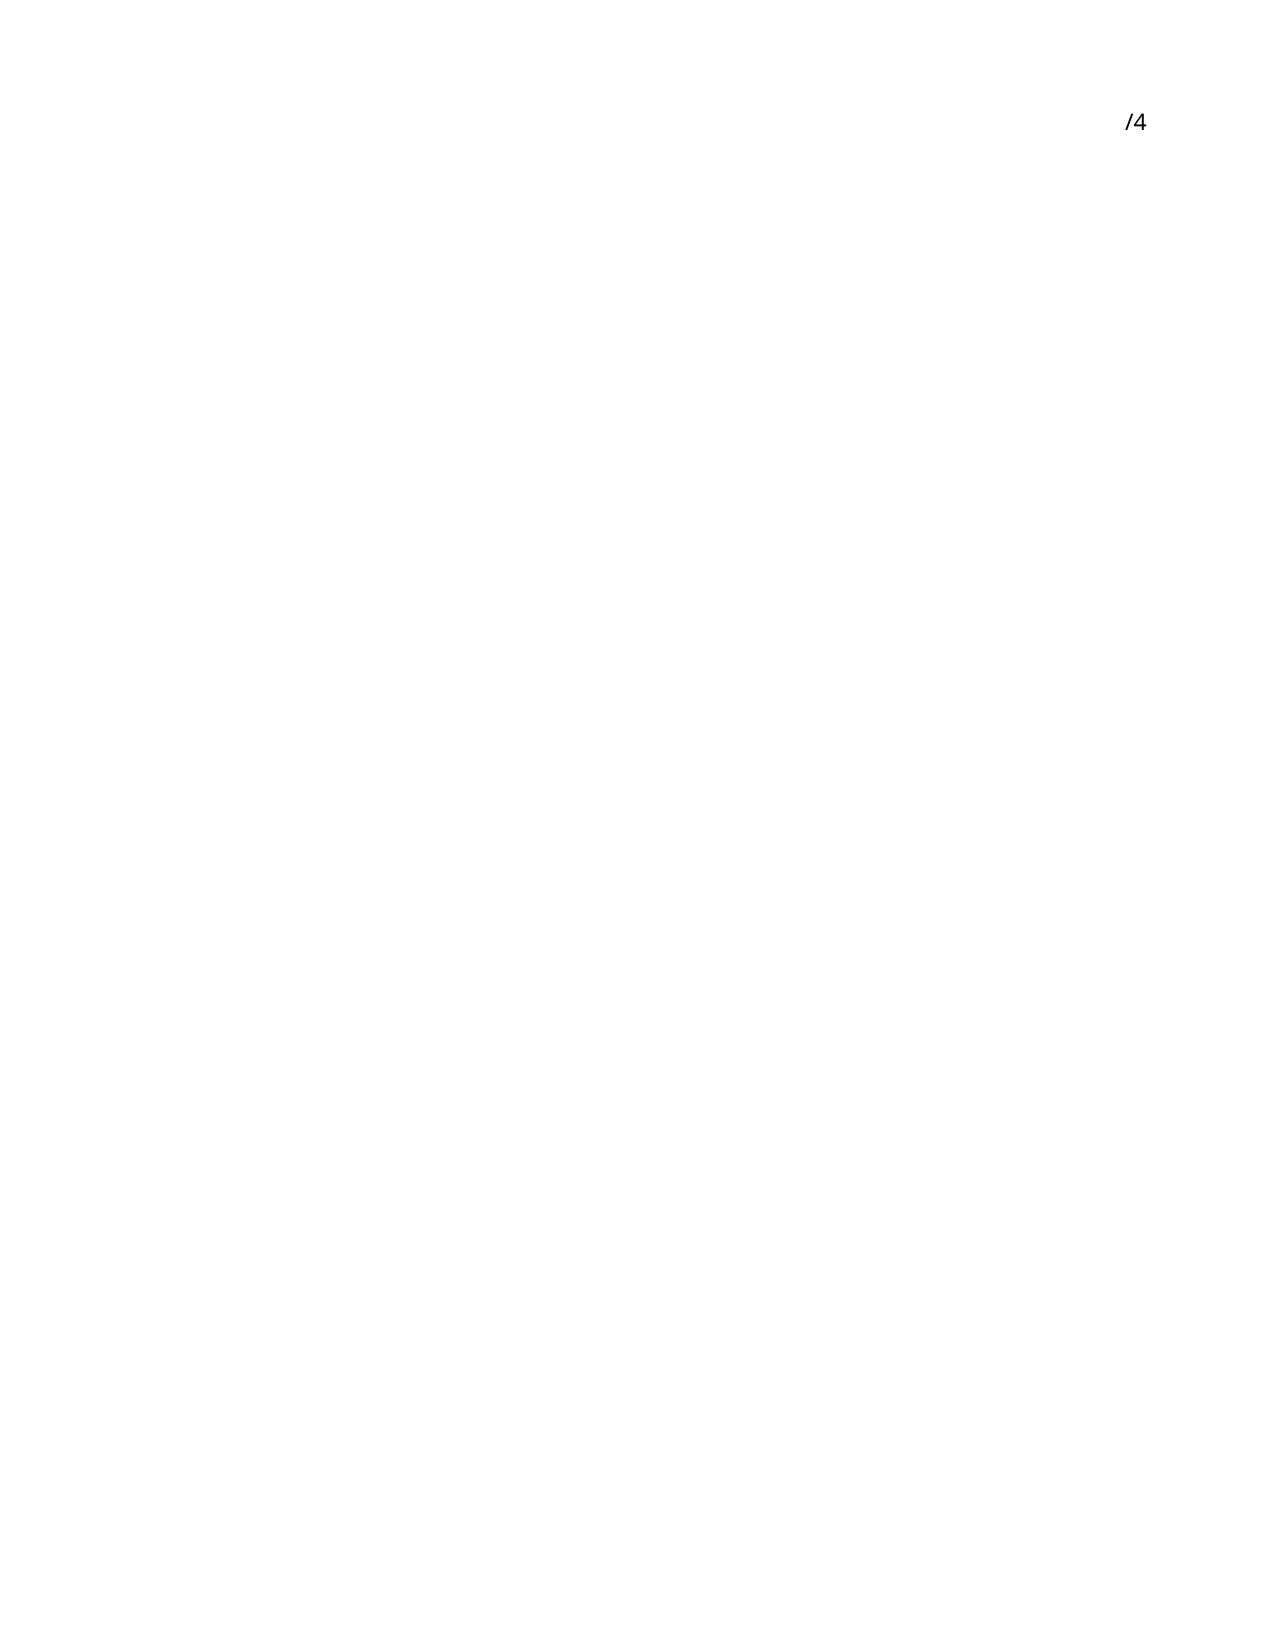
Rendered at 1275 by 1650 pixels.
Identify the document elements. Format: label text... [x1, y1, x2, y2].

text /4 [75, 106, 1200, 137]
